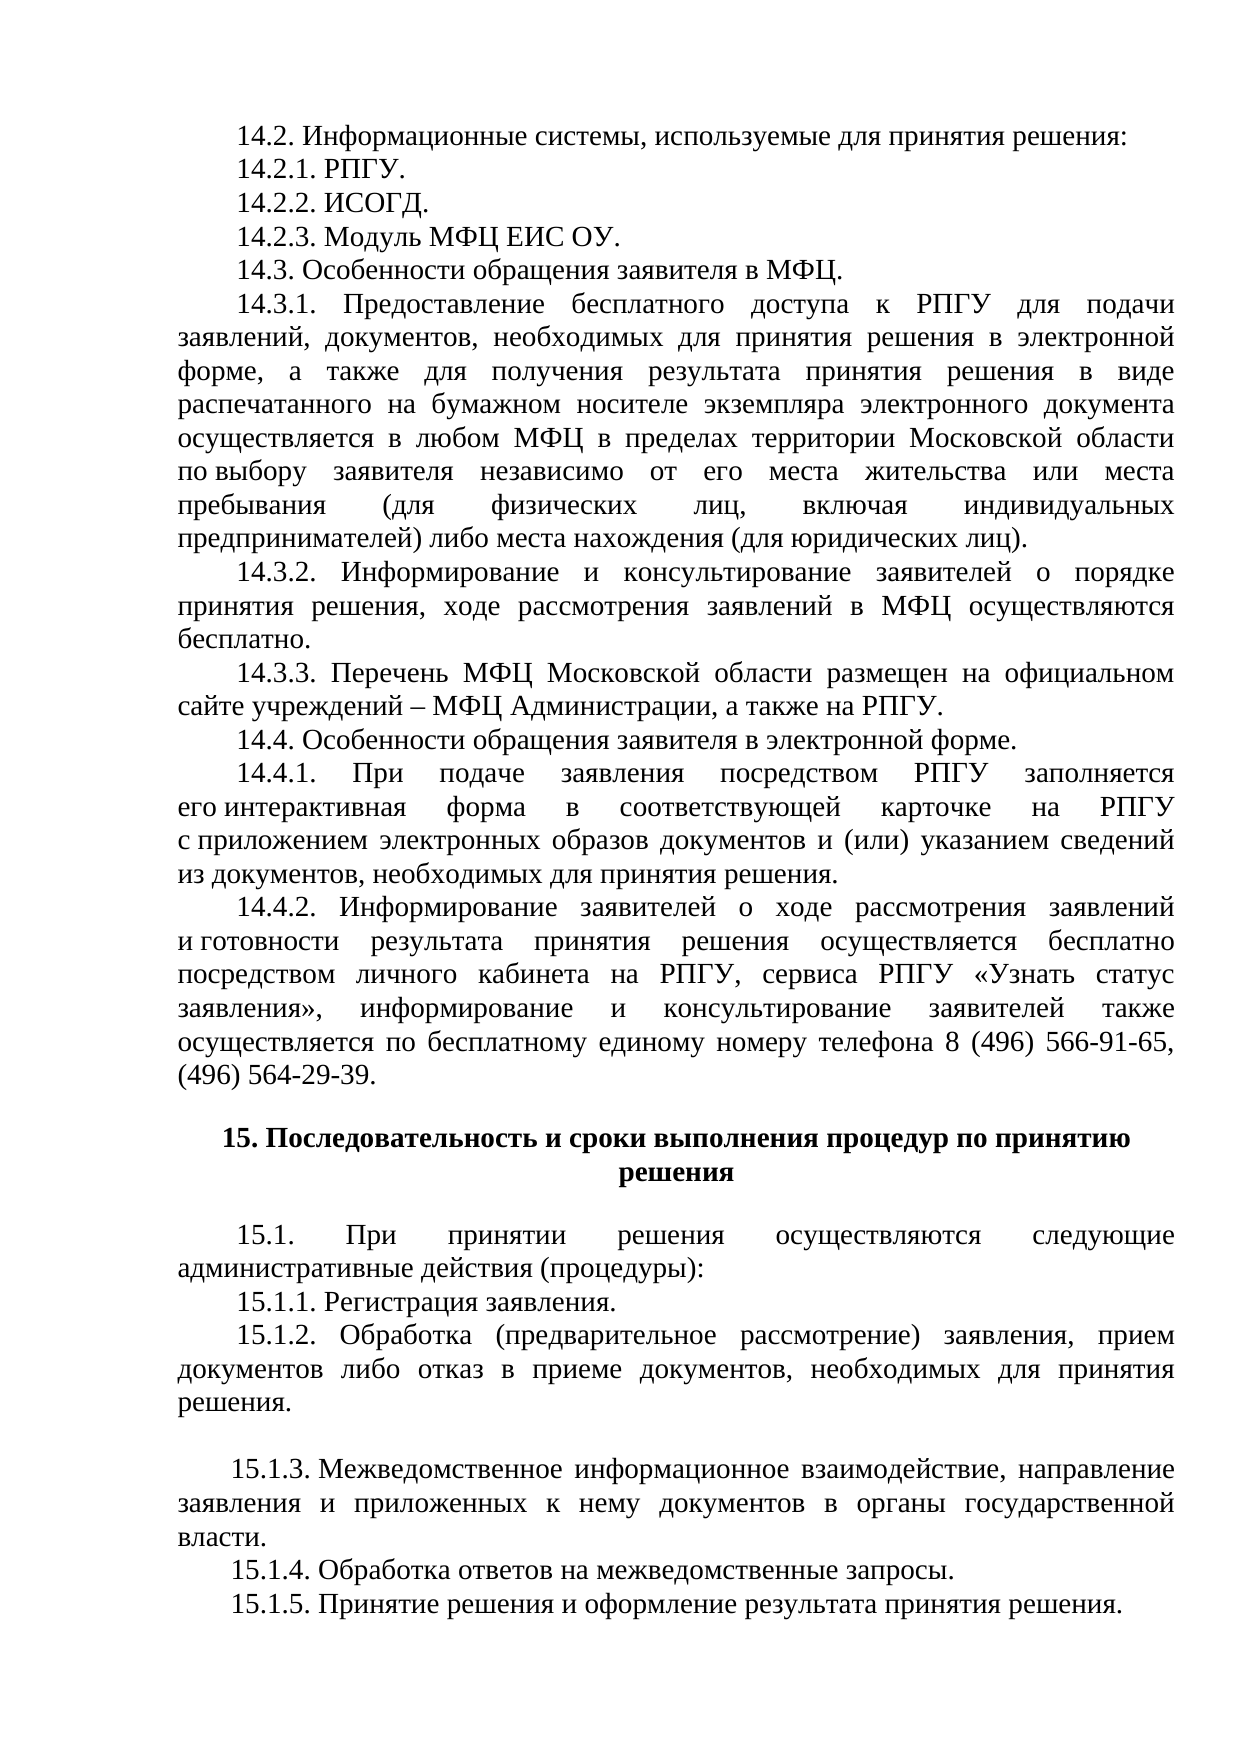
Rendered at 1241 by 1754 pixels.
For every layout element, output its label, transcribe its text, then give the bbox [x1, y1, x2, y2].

text 14.2.2. ИСОГД. [177, 185, 1176, 219]
text 14.3.1. Предоставление бесплатного доступа к РПГУ для подачи заявлений, документов, необходимых для принятия решения в электронной форме, а также для получения результата принятия решения в виде распечатанного на бумажном носителе экземпляра электронного документа осуществляется в любом МФЦ в пределах территории Московской области по выбору заявителя независимо от его места жительства или места пребывания (для физических лиц, включая индивидуальных предпринимателей) либо места нахождения (для юридических лиц). [177, 286, 1176, 554]
text 14.3.3. Перечень МФЦ Московской области размещен на официальном сайте учреждений – МФЦ Администрации, а также на РПГУ. [177, 655, 1176, 722]
text 15.1.3. Межведомственное информационное взаимодействие, направление заявления и приложенных к нему документов в органы государственной власти. [177, 1452, 1176, 1552]
text 14.2. Информационные системы, используемые для принятия решения: [177, 118, 1176, 152]
text 15.1.2. Обработка (предварительное рассмотрение) заявления, прием документов либо отказ в приеме документов, необходимых для принятия решения. [177, 1317, 1176, 1418]
text 14.4. Особенности обращения заявителя в электронной форме. [177, 722, 1176, 755]
text 14.4.1. При подаче заявления посредством РПГУ заполняется его интерактивная форма в соответствующей карточке на РПГУ с приложением электронных образов документов и (или) указанием сведений из документов, необходимых для принятия решения. [177, 755, 1176, 889]
text 14.2.3. Модуль МФЦ ЕИС ОУ. [177, 219, 1176, 252]
text 14.3.2. Информирование и консультирование заявителей о порядке принятия решения, ходе рассмотрения заявлений в МФЦ осуществляются бесплатно. [177, 554, 1176, 655]
text 15.1.5. Принятие решения и оформление результата принятия решения. [177, 1586, 1176, 1619]
text 14.4.2. Информирование заявителей о ходе рассмотрения заявлений и готовности результата принятия решения осуществляется бесплатно посредством личного кабинета на РПГУ, сервиса РПГУ «Узнать статус заявления», информирование и консультирование заявителей также осуществляется по бесплатному единому номеру телефона 8 (496) 566-91-65, (496) 564-29-39. [177, 889, 1176, 1091]
title 15. Последовательность и сроки выполнения процедур по принятию решения [177, 1120, 1176, 1187]
text 15.1.1. Регистрация заявления. [177, 1284, 1176, 1317]
text 15.1.4. Обработка ответов на межведомственные запросы. [177, 1552, 1176, 1586]
text 14.2.1. РПГУ. [177, 152, 1176, 185]
text 14.3. Особенности обращения заявителя в МФЦ. [177, 252, 1176, 286]
text 15.1. При принятии решения осуществляются следующие административные действия (процедуры): [177, 1217, 1176, 1284]
